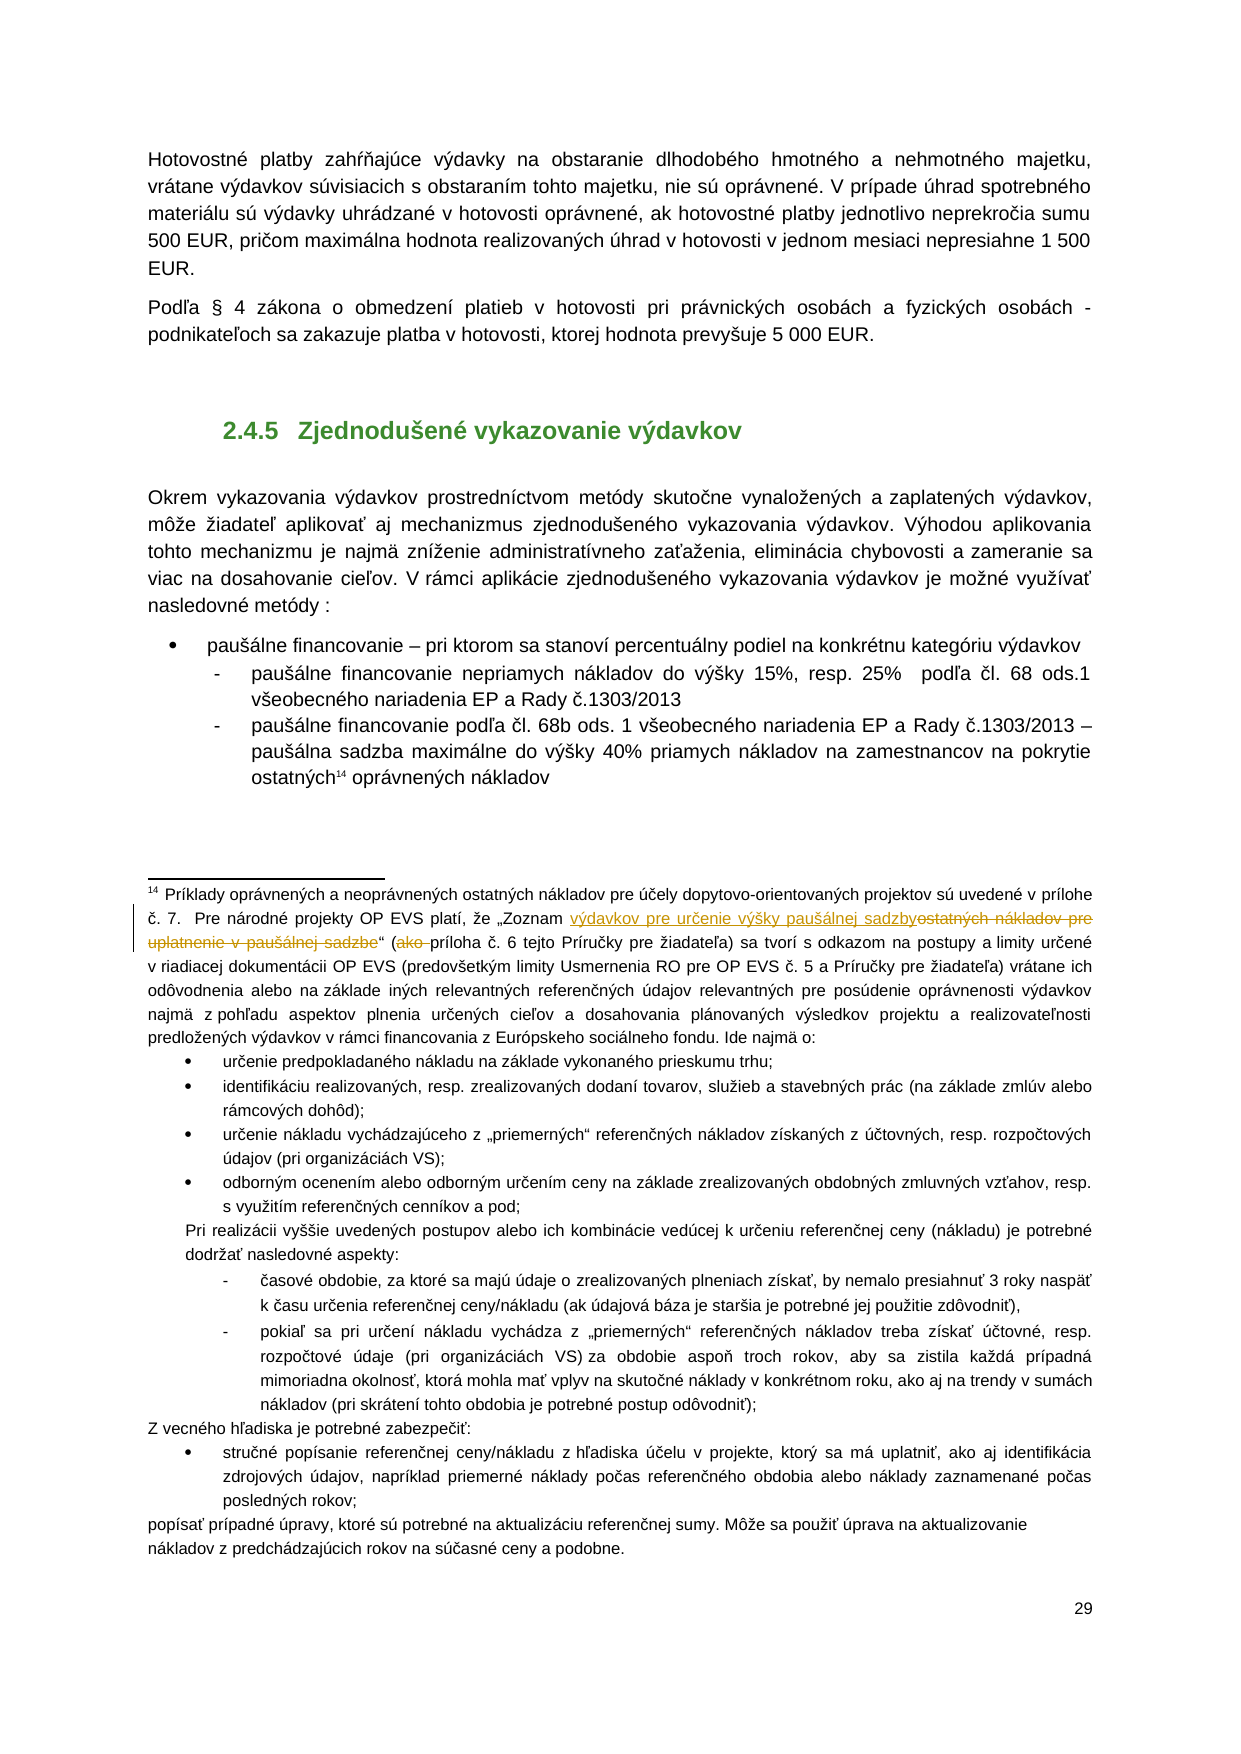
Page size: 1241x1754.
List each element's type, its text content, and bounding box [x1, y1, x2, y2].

text Okrem vykazovania výdavkov prostredníctvom metódy skutočne vynaložených a zaplatených výdavkov, môže žiadateľ aplikovať aj mechanizmus zjednodušeného vykazovania výdavkov. Výhodou aplikovania tohto mechanizmu je najmä zníženie administratívneho zaťaženia, eliminácia chybovosti a zameranie sa viac na dosahovanie cieľov. V rámci aplikácie zjednodušeného vykazovania výdavkov je možné využívať nasledovné metódy : [148, 486, 1092, 617]
text Hotovostné platby zahŕňajúce výdavky na obstaranie dlhodobého hmotného a nehmotného majetku, vrátane výdavkov súvisiacich s obstaraním tohto majetku, nie sú oprávnené. V prípade úhrad spotrebného materiálu sú výdavky uhrádzané v hotovosti oprávnené, ak hotovostné platby jednotlivo neprekročia sumu 500 EUR, pričom maximálna hodnota realizovaných úhrad v hotovosti v jednom mesiaci nepresiahne 1 500 EUR. [148, 148, 1092, 279]
subtitle 2.4.5 Zjednodušené vykazovanie výdavkov [223, 416, 1092, 444]
list paušálne financovanie podľa čl. 68b ods. 1 všeobecného nariadenia EP a Rady č.1303/2013 – paušálna sadzba maximálne do výšky 40% priamych nákladov na zamestnancov na pokrytie ostatných oprávnených nákladov [214, 713, 1092, 788]
list paušálne financovanie nepriamych nákladov do výšky 15%, resp. 25% podľa čl. 68 ods.1 všeobecného nariadenia EP a Rady č.1303/2013 [214, 661, 1092, 710]
list paušálne financovanie – pri ktorom sa stanoví percentuálny podiel na konkrétnu kategóriu výdavkov [169, 634, 1092, 657]
text Podľa § 4 zákona o obmedzení platieb v hotovosti pri právnických osobách a fyzických osobách - podnikateľoch sa zakazuje platba v hotovosti, ktorej hodnota prevyšuje 5 000 EUR. [148, 296, 1092, 346]
